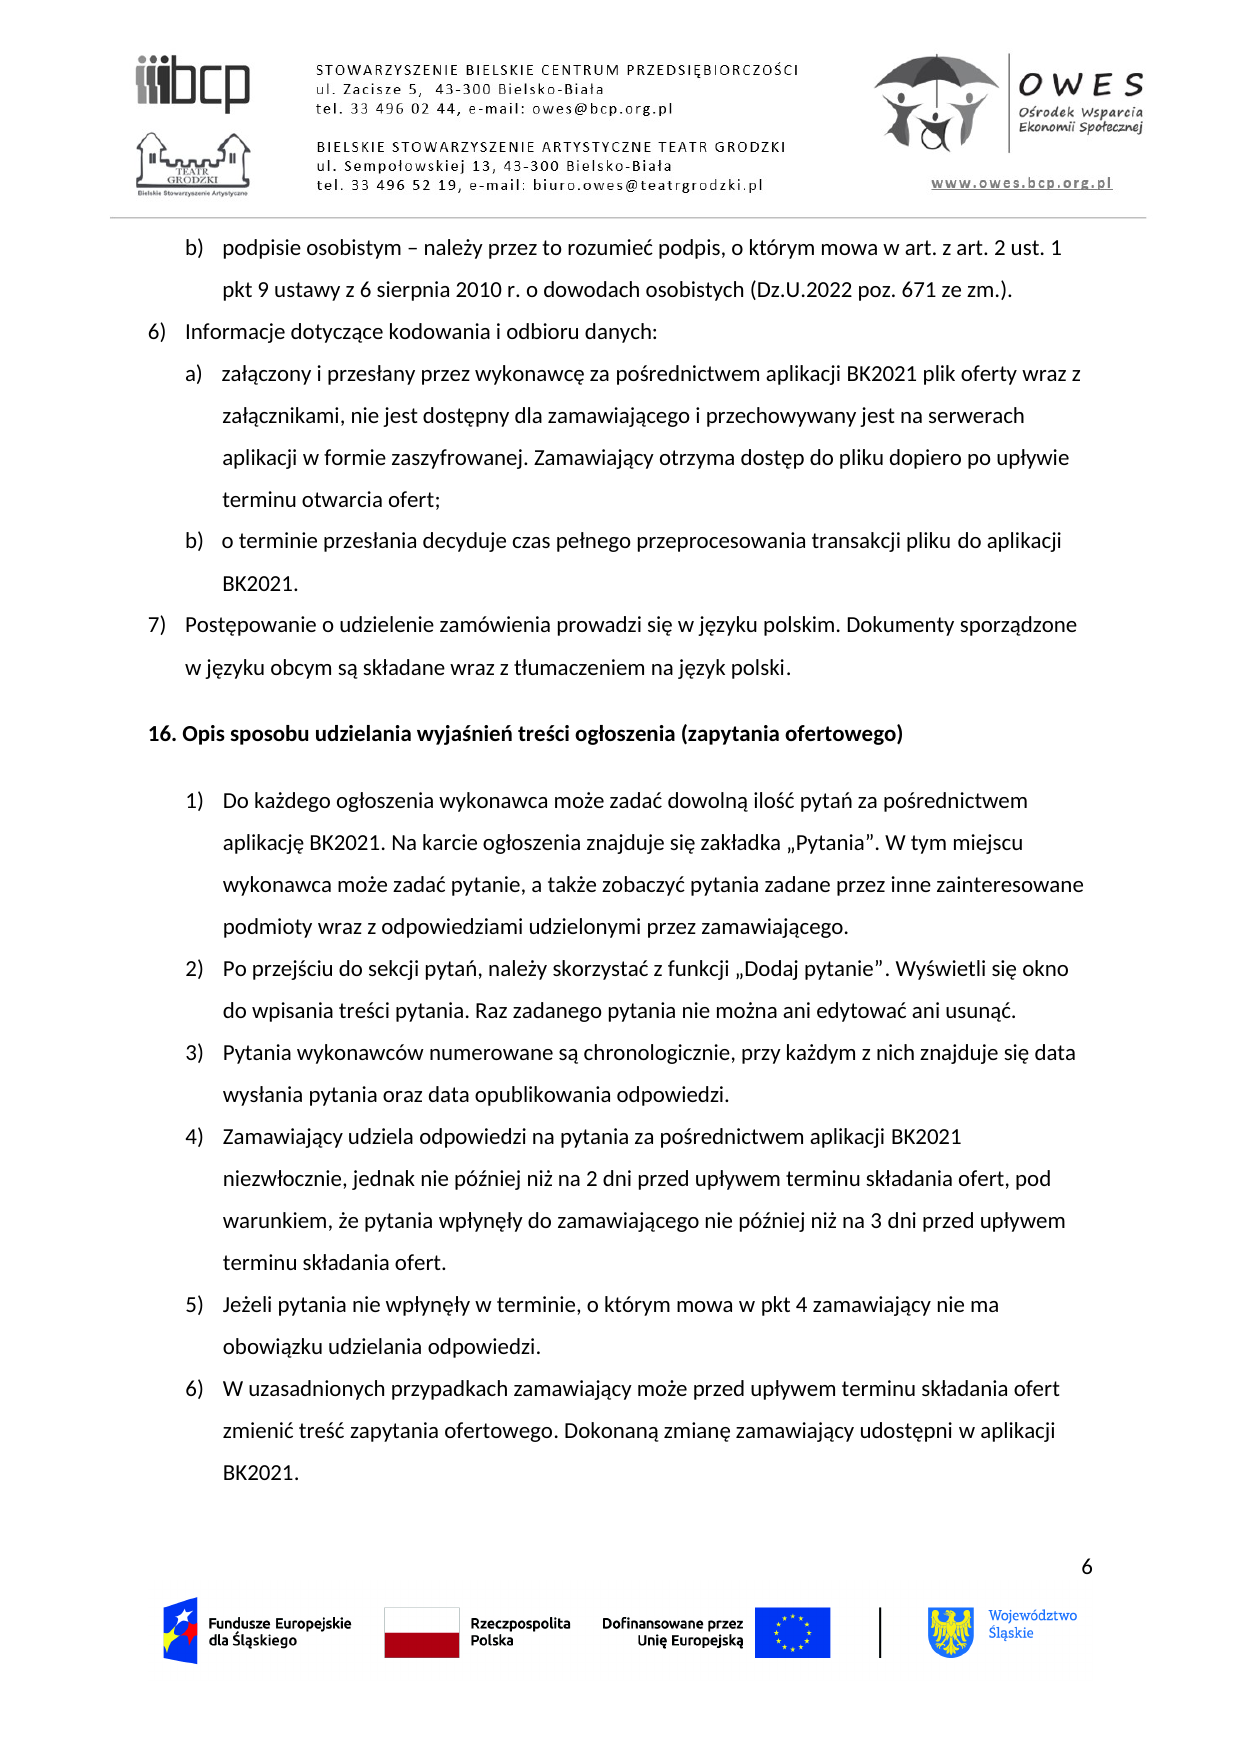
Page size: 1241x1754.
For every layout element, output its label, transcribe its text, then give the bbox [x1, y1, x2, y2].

list Do każdego ogłoszenia wykonawca może zadać dowolną ilość pytań za pośrednictwem aplikację BK2021. Na karcie ogłoszenia znajduje się zakładka „Pytania”. W tym miejscu wykonawca może zadać pytanie, a także zobaczyć pytania zadane przez inne zainteresowane podmioty wraz z odpowiedziami udzielonymi przez zamawiającego. [185, 787, 1093, 941]
subtitle 16. Opis sposobu udzielania wyjaśnień treści ogłoszenia (zapytania ofertowego) [148, 719, 1093, 748]
list o terminie przesłania decyduje czas pełnego przeprocesowania transakcji pliku do aplikacji BK2021. [185, 527, 1093, 597]
list Zamawiający udziela odpowiedzi na pytania za pośrednictwem aplikacji BK2021 niezwłocznie, jednak nie później niż na 2 dni przed upływem terminu składania ofert, pod warunkiem, że pytania wpłynęły do zamawiającego nie później niż na 3 dni przed upływem terminu składania ofert. [185, 1122, 1093, 1276]
list Po przejściu do sekcji pytań, należy skorzystać z funkcji „Dodaj pytanie”. Wyświetli się okno do wpisania treści pytania. Raz zadanego pytania nie można ani edytować ani usunąć. [185, 954, 1093, 1024]
list W uzasadnionych przypadkach zamawiający może przed upływem terminu składania ofert zmienić treść zapytania ofertowego. Dokonaną zmianę zamawiający udostępni w aplikacji BK2021. [185, 1374, 1093, 1486]
list Pytania wykonawców numerowane są chronologicznie, przy każdym z nich znajduje się data wysłania pytania oraz data opublikowania odpowiedzi. [185, 1038, 1093, 1108]
picture [147, 1580, 1093, 1681]
picture [102, 48, 1157, 219]
list załączony i przesłany przez wykonawcę za pośrednictwem aplikacji BK2021 plik oferty wraz z załącznikami, nie jest dostępny dla zamawiającego i przechowywany jest na serwerach aplikacji w formie zaszyfrowanej. Zamawiający otrzyma dostęp do pliku dopiero po upływie terminu otwarcia ofert; [185, 359, 1093, 513]
list Informacje dotyczące kodowania i odbioru danych: [148, 317, 1093, 345]
list Jeżeli pytania nie wpłynęły w terminie, o którym mowa w pkt 4 zamawiający nie ma obowiązku udzielania odpowiedzi. [185, 1290, 1093, 1360]
list Postępowanie o udzielenie zamówienia prowadzi się w języku polskim. Dokumenty sporządzone w języku obcym są składane wraz z tłumaczeniem na język polski. [148, 611, 1093, 681]
list podpisie osobistym – należy przez to rozumieć podpis, o którym mowa w art. z art. 2 ust. 1 pkt 9 ustawy z 6 sierpnia 2010 r. o dowodach osobistych (Dz.U.2022 poz. 671 ze zm.). [185, 148, 1093, 303]
